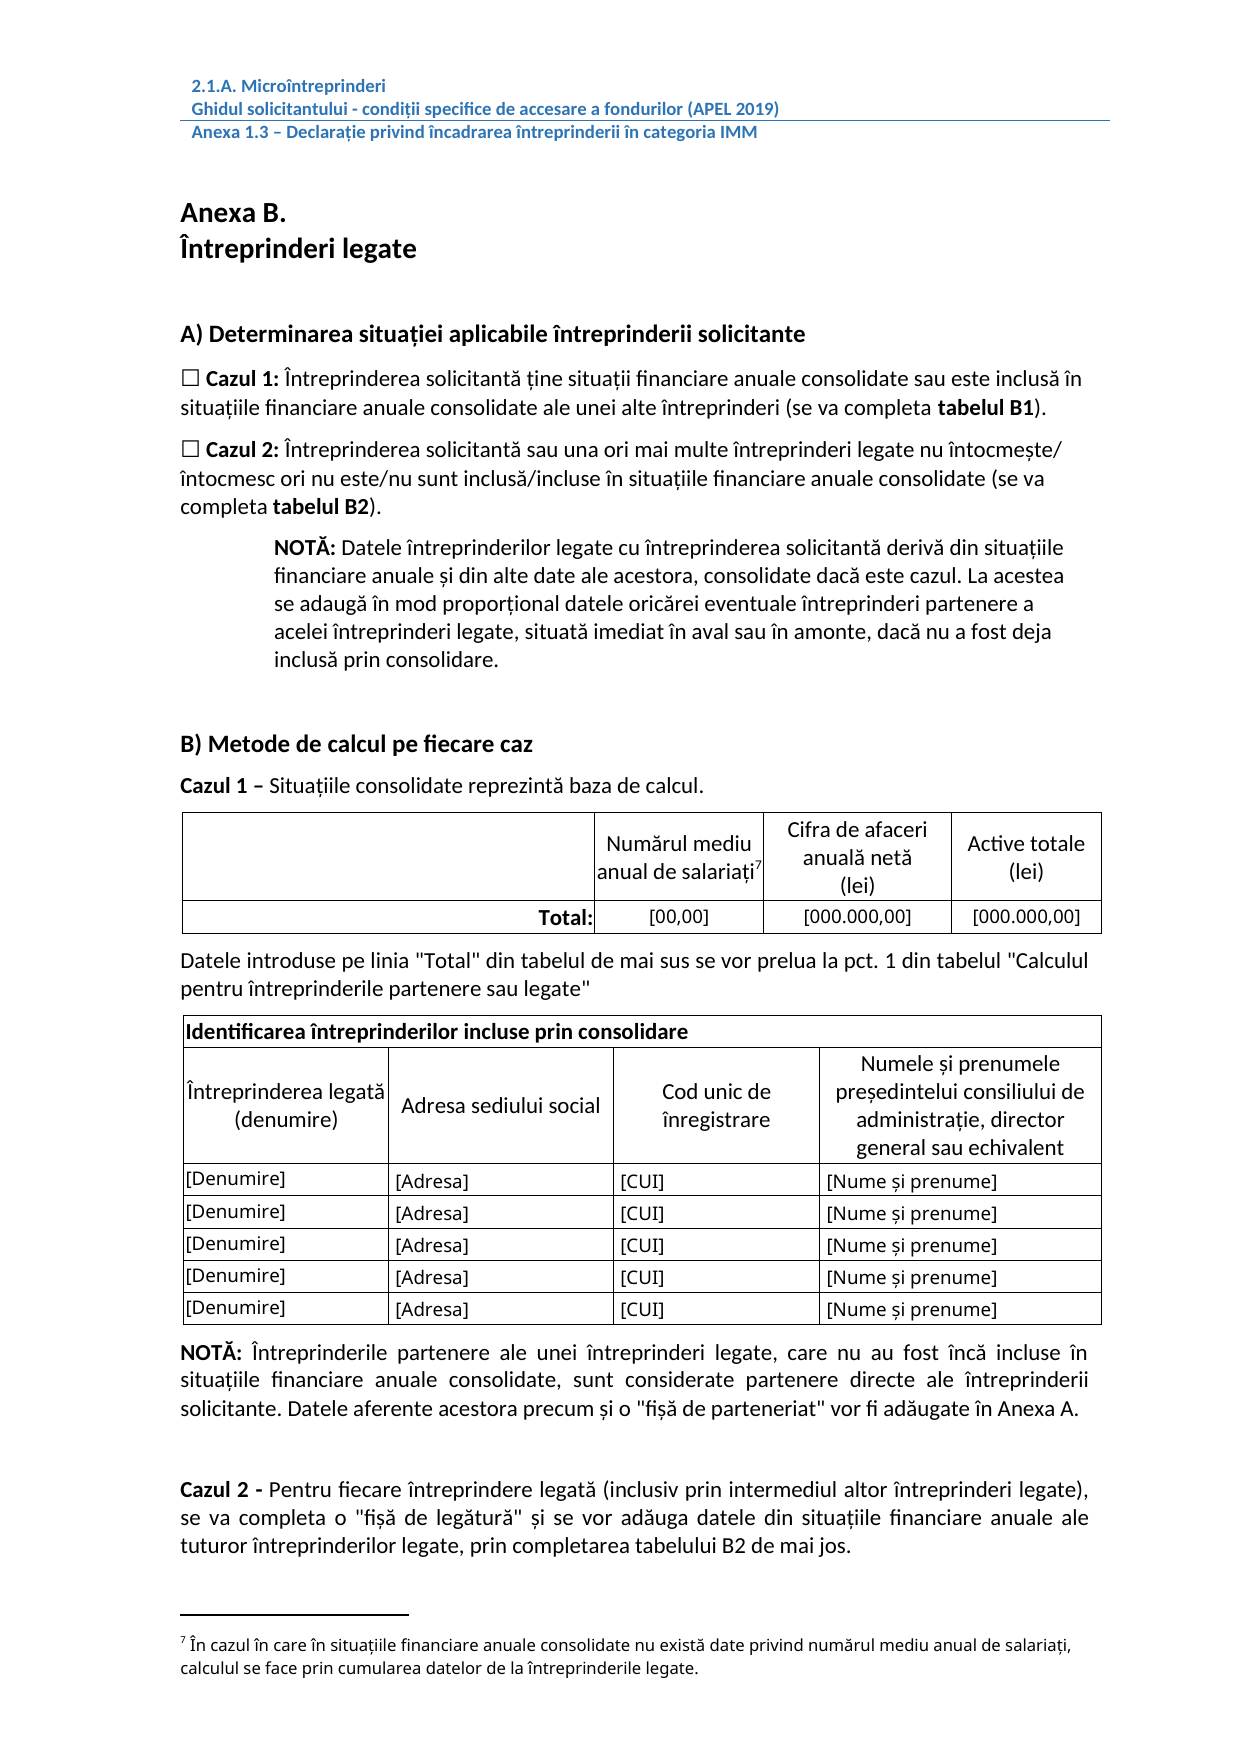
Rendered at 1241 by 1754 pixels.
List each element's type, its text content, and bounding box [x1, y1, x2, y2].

table_cell [820, 1164, 1101, 1195]
table_cell [820, 1229, 1101, 1260]
table_cell [184, 1164, 388, 1195]
table_cell Adresa sediului social [389, 1048, 613, 1163]
text Cazul 2 - Pentru fiecare întreprindere legată (inclusiv prin intermediul altor întreprinderi legate), se va completa o "fişă de legătură" şi se vor adăuga datele din situaţiile financiare anuale ale tuturor întreprinderilor legate, prin completarea tabelului B2 de mai jos. [180, 1475, 1090, 1559]
table_header [183, 813, 594, 900]
subtitle A) Determinarea situaţiei aplicabile întreprinderii solicitante [180, 318, 1090, 349]
table_cell [614, 1164, 819, 1195]
table_cell Numele şi prenumele preşedintelui consiliului de administraţie, director general sau echivalent [820, 1048, 1101, 1163]
table_cell [820, 1261, 1101, 1292]
table_header Active totale (lei) [952, 813, 1101, 900]
table_cell [614, 1229, 819, 1260]
subtitle Anexa B. [180, 194, 1090, 230]
table_cell Total: [183, 901, 594, 933]
table_cell [389, 1293, 613, 1324]
text Datele introduse pe linia "Total" din tabelul de mai sus se vor prelua la pct. 1 din tabelul "Calculul pentru întreprinderile partenere sau legate" [180, 946, 1090, 1002]
table_cell [184, 1196, 388, 1227]
table_cell [184, 1229, 388, 1260]
table_header Cifra de afaceri anuală netă (lei) [764, 813, 951, 900]
text NOTĂ: Întreprinderile partenere ale unei întreprinderi legate, care nu au fost încă incluse în situaţiile financiare anuale consolidate, sunt considerate partenere directe ale întreprinderii solicitante. Datele aferente acestora precum şi o "fişă de parteneriat" vor fi adăugate în Anexa A. [180, 1338, 1090, 1422]
table_cell [389, 1164, 613, 1195]
table_cell [764, 901, 951, 933]
table_cell [820, 1196, 1101, 1227]
table_cell Cod unic de înregistrare [614, 1048, 819, 1163]
table_header Identificarea întreprinderilor incluse prin consolidare [184, 1016, 1101, 1047]
subtitle B) Metode de calcul pe fiecare caz [180, 729, 1090, 759]
table_cell [614, 1293, 819, 1324]
table_cell [614, 1196, 819, 1227]
text Cazul 1: Întreprinderea solicitantă ţine situaţii financiare anuale consolidate sau este inclusă în situaţiile financiare anuale consolidate ale unei alte întreprinderi (se va completa tabelul B1). [180, 361, 1090, 421]
table_cell Întreprinderea legată (denumire) [184, 1048, 388, 1163]
text Cazul 2: Întreprinderea solicitantă sau una ori mai multe întreprinderi legate nu întocmeşte/ întocmesc ori nu este/nu sunt inclusă/incluse în situaţiile financiare anuale consolidate (se va completa tabelul B2). [180, 433, 1090, 521]
table_cell [820, 1293, 1101, 1324]
text Cazul 1 – Situaţiile consolidate reprezintă baza de calcul. [180, 772, 1090, 800]
table_cell [389, 1196, 613, 1227]
table_cell [389, 1261, 613, 1292]
text NOTĂ: Datele întreprinderilor legate cu întreprinderea solicitantă derivă din situaţiile financiare anuale şi din alte date ale acestora, consolidate dacă este cazul. La acestea se adaugă în mod proporţional datele oricărei eventuale întreprinderi partenere a acelei întreprinderi legate, situată imediat în aval sau în amonte, dacă nu a fost deja inclusă prin consolidare. [274, 533, 1090, 673]
table_cell [952, 901, 1101, 933]
table_cell [595, 901, 763, 933]
table_cell [184, 1293, 388, 1324]
subtitle Întreprinderi legate [180, 230, 1090, 265]
table_cell [389, 1229, 613, 1260]
table_cell [614, 1261, 819, 1292]
table_header Numărul mediu anual de salariaţi [595, 813, 763, 900]
table_cell [184, 1261, 388, 1292]
